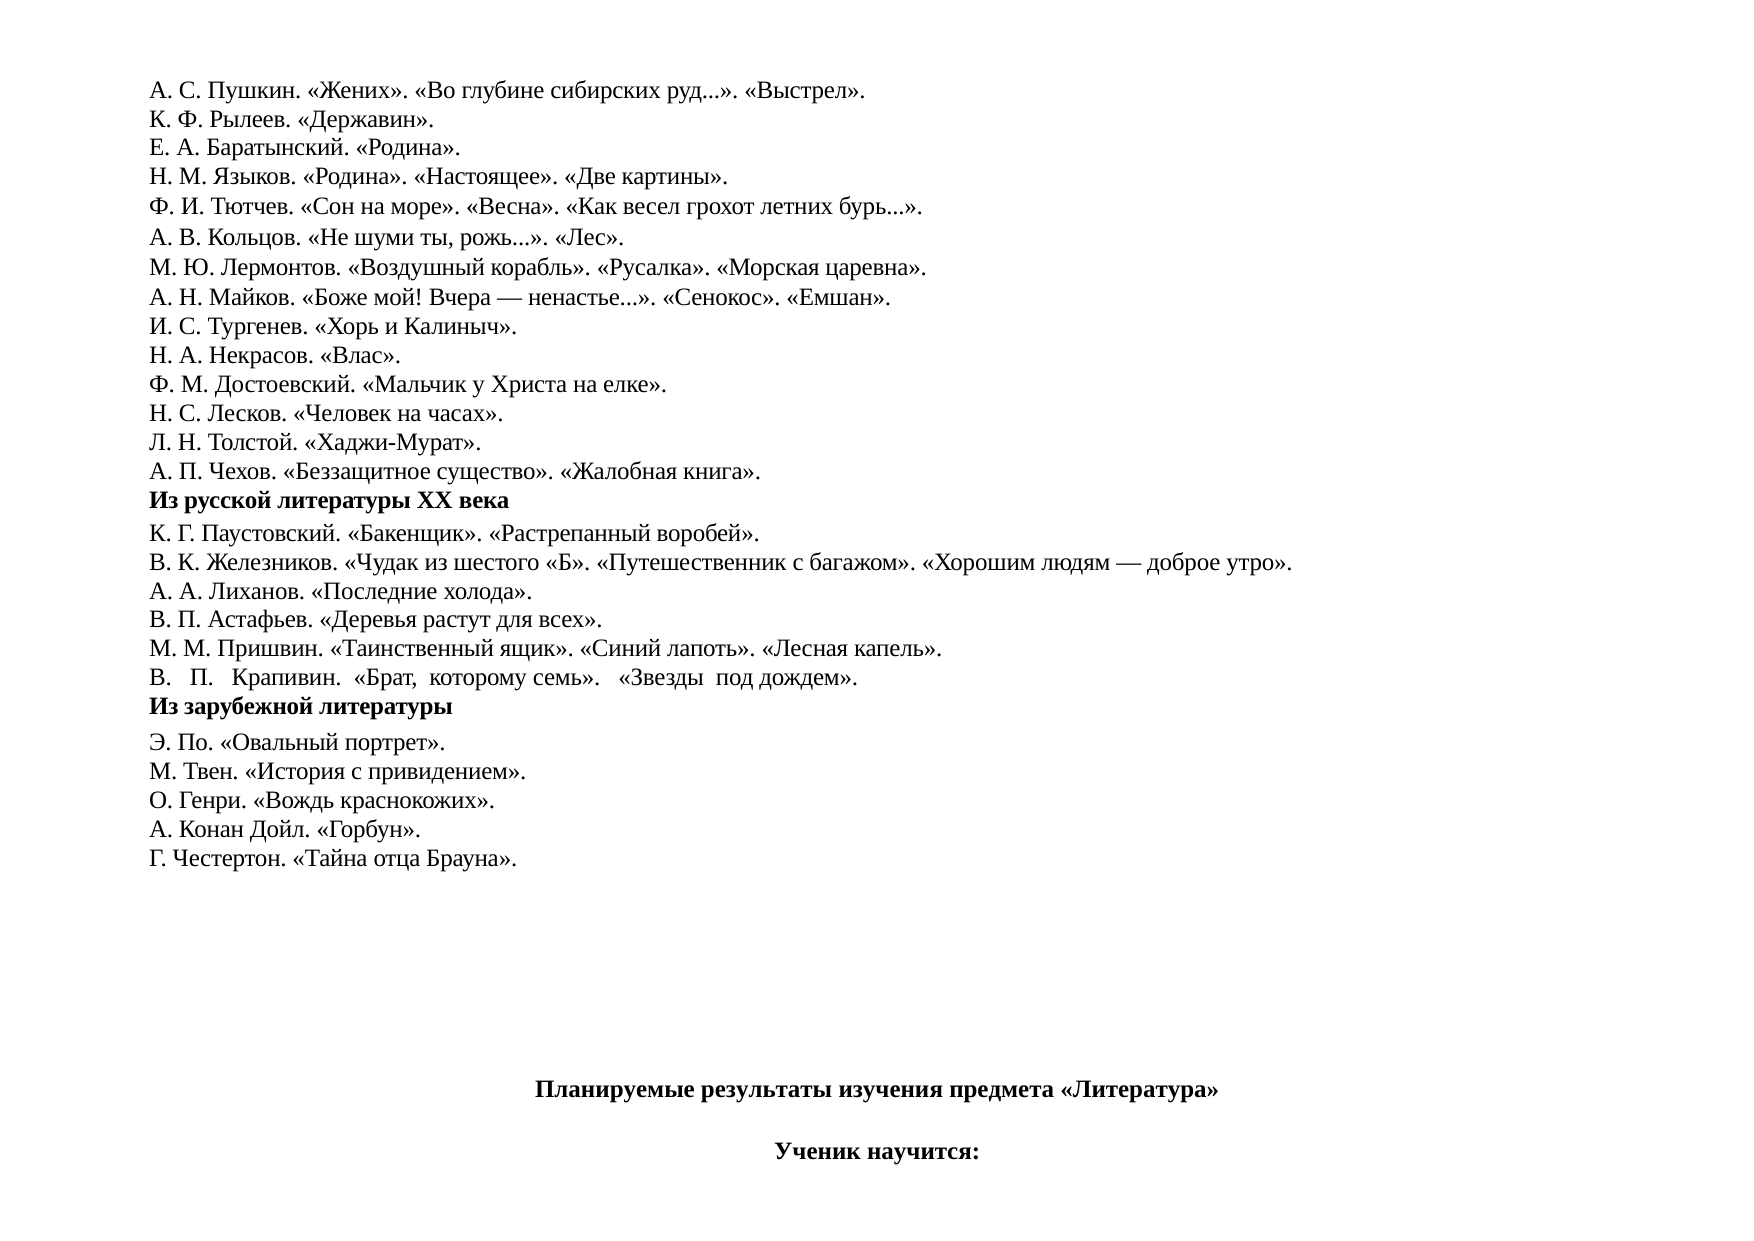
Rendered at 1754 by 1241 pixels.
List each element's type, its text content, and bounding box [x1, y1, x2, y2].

text В. П. Астафьев. «Деревья растут для всех». [75, 604, 1679, 633]
text К. Ф. Рылеев. «Державин». [75, 104, 1679, 132]
text М. Твен. «История с привидением». [75, 756, 1679, 784]
text А. С. Пушкин. «Жених». «Во глубине сибирских руд...». «Выстрел». [75, 75, 1676, 104]
text О. Генри. «Вождь краснокожих». [75, 785, 1679, 814]
text А. Конан Дойл. «Горбун». [75, 814, 1679, 843]
text Планируемые результаты изучения предмета «Литература» [75, 1073, 1679, 1103]
text А. А. Лиханов. «Последние холода». [75, 576, 1679, 604]
text А. П. Чехов. «Беззащитное существо». «Жалобная книга». [75, 456, 1679, 484]
text М. М. Пришвин. «Таинственный ящик». «Синий лапоть». «Лесная капель». [75, 633, 1675, 662]
text Из зарубежной литературы [75, 691, 1679, 719]
text Н. А. Некрасов. «Влас». [75, 340, 1679, 368]
text К. Г. Паустовский. «Бакенщик». «Растрепанный воробей». [75, 518, 1679, 547]
text В. П. Крапивин. «Брат, которому семь». «Звезды под дождем». [75, 662, 1679, 691]
text Е. А. Баратынский. «Родина». [75, 132, 1679, 161]
text В. К. Железников. «Чудак из шестого «Б». «Путешественник с багажом». «Хорошим людям — доброе утро». [75, 547, 1675, 576]
text Ф. М. Достоевский. «Мальчик у Христа на елке». [75, 369, 1679, 398]
text М. Ю. Лермонтов. «Воздушный корабль». «Русалка». «Морская царевна». [75, 252, 1675, 280]
text Э. По. «Овальный портрет». [75, 727, 1679, 756]
text Л. Н. Толстой. «Хаджи-Мурат». [75, 427, 1679, 455]
text Н. М. Языков. «Родина». «Настоящее». «Две картины». [75, 161, 1679, 190]
text Ученик научится: [75, 1134, 1679, 1164]
text А. Н. Майков. «Боже мой! Вчера — ненастье...». «Сенокос». «Емшан». [75, 282, 1675, 311]
text И. С. Тургенев. «Хорь и Калиныч». [75, 311, 1679, 340]
text Н. С. Лесков. «Человек на часах». [75, 398, 1679, 427]
text Ф. И. Тютчев. «Сон на море». «Весна». «Как весел грохот летних бурь...». [75, 191, 1677, 220]
text Г. Честертон. «Тайна отца Брауна». [75, 843, 1679, 871]
text А. В. Кольцов. «Не шуми ты, рожь...». «Лес». [75, 222, 1679, 251]
text Из русской литературы XX века [75, 485, 1679, 514]
